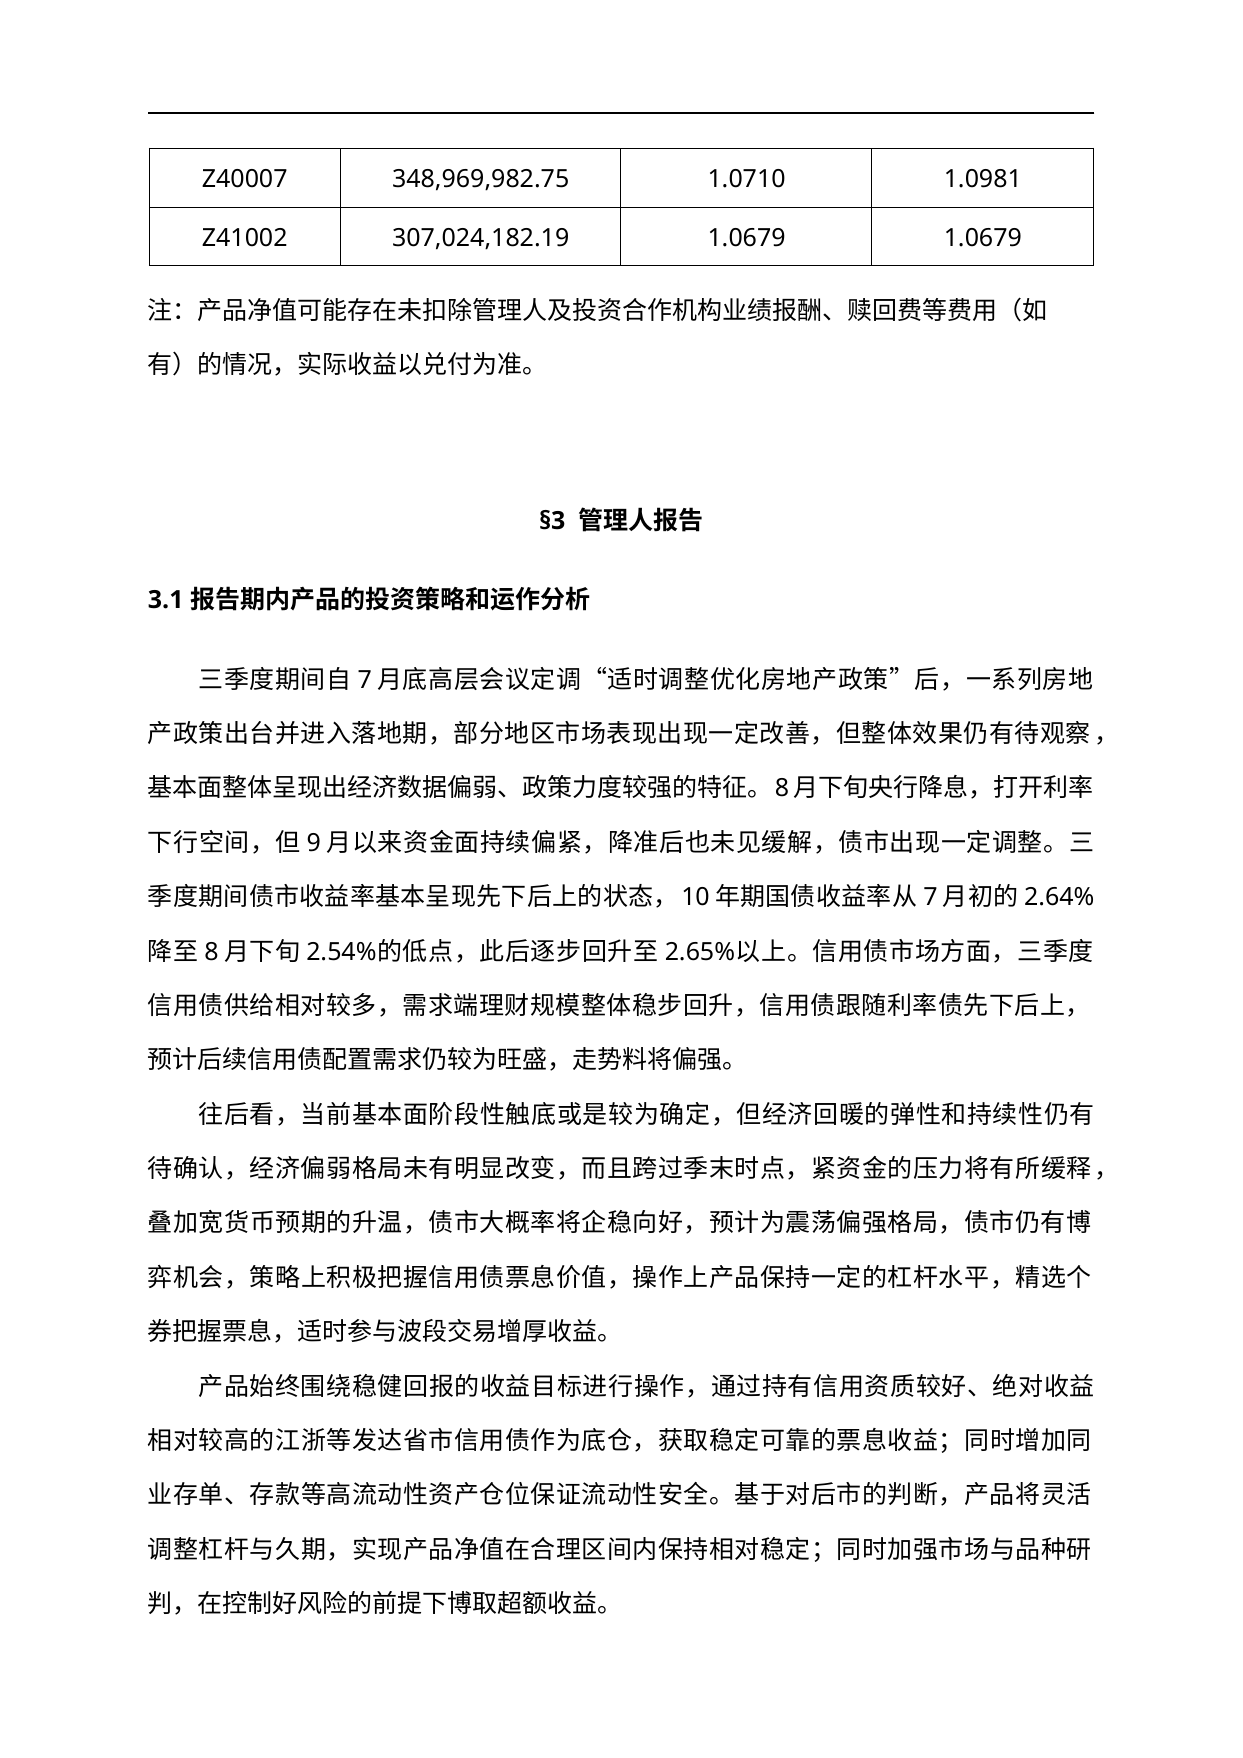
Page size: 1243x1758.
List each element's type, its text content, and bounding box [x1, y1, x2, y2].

text 注：产品净值可能存在未扣除管理人及投资合作机构业绩报酬、赎回费等费用（如有）的情况，实际收益以兑付为准。 [148, 291, 1094, 381]
table_cell Z40007 [150, 149, 340, 207]
table_cell 348,969,982.75 [341, 149, 620, 207]
table_cell 1.0679 [621, 208, 871, 265]
text §3 管理人报告 [148, 500, 1094, 537]
table_cell 307,024,182.19 [341, 208, 620, 265]
table_cell 1.0710 [621, 149, 871, 207]
text 3.1 报告期内产品的投资策略和运作分析 [148, 580, 1094, 616]
table_cell 1.0981 [872, 149, 1093, 207]
table_cell Z41002 [150, 208, 340, 265]
table_cell 1.0679 [872, 208, 1093, 265]
text 三季度期间自7月底高层会议定调“适时调整优化房地产政策”后，一系列房地产政策出台并进入落地期，部分地区市场表现出现一定改善，但整体效果仍有待观察，基本面整体呈现出经济数据偏弱、政策力度较强的特征。8月下旬央行降息，打开利率下行空间，但9月以来资金面持续偏紧，降准后也未见缓解，债市出现一定调整。三季度期间债市收益率基本呈现先下后上的状态，10年期国债收益率从7月初的2.64%降至8月下旬2.54%的低点，此后逐步回升至2.65%以上。信用债市场方面，三季度信用债供给相对较多，需求端理财规模整体稳步回升，信用债跟随利率债先下后上，预计后续信用债配置需求仍较为旺盛，走势料将偏强。 往后看，当前基本面阶段性触底或是较为确定，但经济回暖的弹性和持续性仍有待确认，经济偏弱格局未有明显改变，而且跨过季末时点，紧资金的压力将有所缓释，叠加宽货币预期的升温，债市大概率将企稳向好，预计为震荡偏强格局，债市仍有博弈机会，策略上积极把握信用债票息价值，操作上产品保持一定的杠杆水平，精选个券把握票息，适时参与波段交易增厚收益。 产品始终围绕稳健回报的收益目标进行操作，通过持有信用资质较好、绝对收益相对较高的江浙等发达省市信用债作为底仓，获取稳定可靠的票息收益；同时增加同业存单、存款等高流动性资产仓位保证流动性安全。基于对后市的判断，产品将灵活调整杠杆与久期，实现产品净值在合理区间内保持相对稳定；同时加强市场与品种研判，在控制好风险的前提下博取超额收益。 [148, 659, 1094, 1620]
